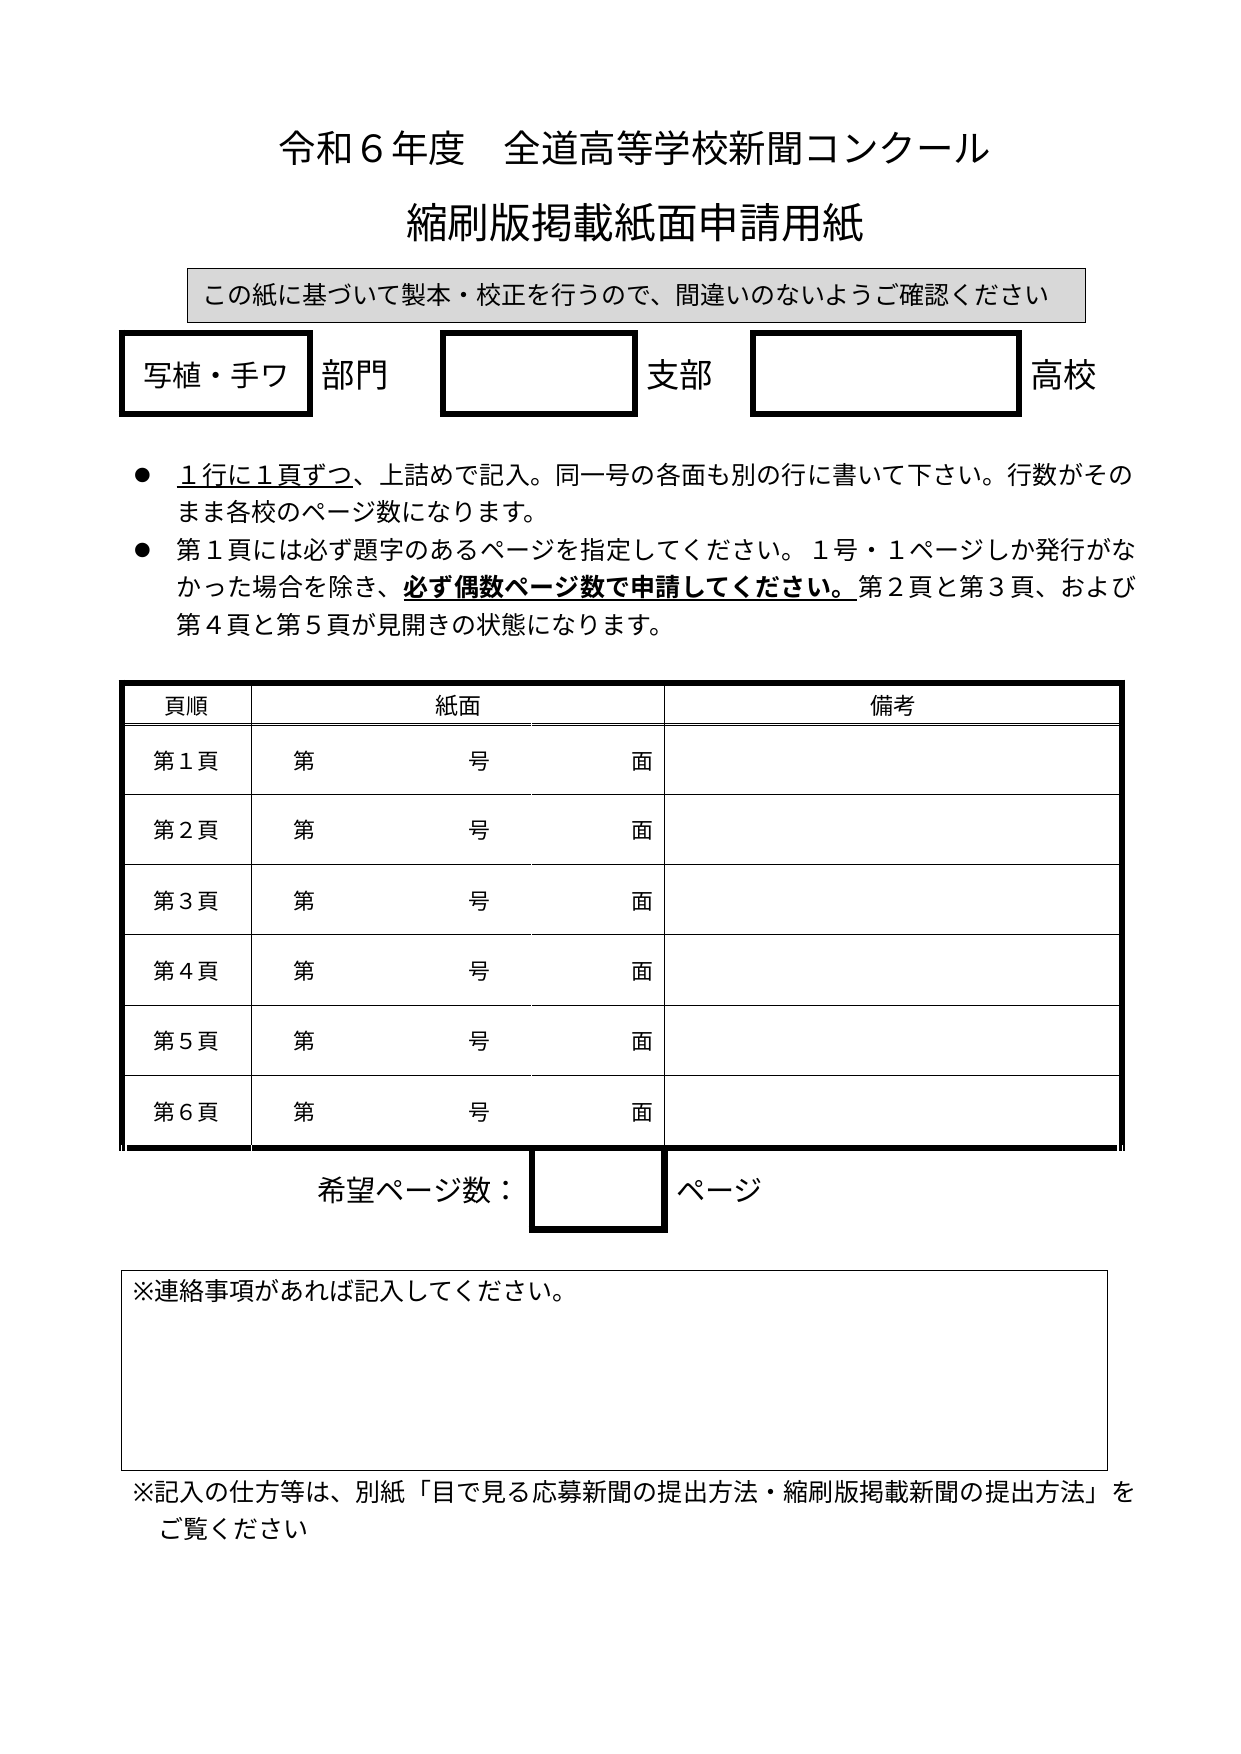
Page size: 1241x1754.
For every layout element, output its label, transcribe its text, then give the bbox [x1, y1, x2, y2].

table_header 高校 [1022, 330, 1124, 411]
table_header 写植・手ワ [125, 336, 307, 411]
text 令和６年度 全道高等学校新聞コンクール [133, 108, 1137, 183]
table_header 備考 [665, 686, 1119, 723]
table_cell 第５頁 [125, 1006, 251, 1075]
text 縮刷版掲載紙面申請用紙 [133, 183, 1137, 258]
table_header [756, 336, 1016, 411]
table_cell 第 号 [252, 1006, 531, 1075]
list 第１頁には必ず題字のあるページを指定してください。１号・１ページしか発行がなかった場合を除き、必ず偶数ページ数で申請してください。第２頁と第３頁、および第４頁と第５頁が見開きの状態になります。 [133, 529, 1137, 642]
table_cell [665, 1006, 1119, 1075]
table_cell 第 号 [252, 865, 531, 934]
table_cell ページ [668, 1145, 1122, 1226]
table_cell [665, 1076, 1119, 1145]
table_cell 面 [532, 865, 664, 934]
text ※記入の仕方等は、別紙「目で見る応募新聞の提出方法・縮刷版掲載新聞の提出方法」をご覧ください [133, 1471, 1137, 1546]
table_cell [535, 1151, 661, 1226]
table_cell [122, 1145, 251, 1226]
table_header 部門 [313, 330, 440, 411]
table_cell 第６頁 [125, 1076, 251, 1145]
table_header 頁順 [125, 686, 251, 723]
table_cell 第３頁 [125, 865, 251, 934]
table_cell 希望ページ数： [252, 1151, 529, 1226]
table_cell 第１頁 [125, 726, 251, 793]
table_cell 面 [532, 935, 664, 1004]
table_header ※連絡事項があれば記入してください。 [122, 1271, 1107, 1470]
table_cell 面 [532, 1006, 664, 1075]
table_cell 面 [532, 726, 664, 793]
table_cell [665, 865, 1119, 934]
table_cell 第４頁 [125, 935, 251, 1004]
table_header 支部 [638, 330, 750, 411]
table_cell 面 [532, 1076, 664, 1145]
list １行に１頁ずつ、上詰めで記入。同一号の各面も別の行に書いて下さい。行数がそのまま各校のページ数になります。 [133, 454, 1137, 529]
table_header 紙面 [252, 686, 664, 723]
table_cell [665, 795, 1119, 864]
table_cell 第 号 [252, 795, 531, 864]
table_cell 第 号 [252, 935, 531, 1004]
table_cell [665, 935, 1119, 1004]
table_header [446, 336, 632, 411]
table_cell 面 [532, 795, 664, 864]
table_cell 第 号 [252, 726, 531, 793]
table_cell 第 号 [252, 1076, 531, 1145]
table_cell 第２頁 [125, 795, 251, 864]
table_cell [665, 726, 1119, 793]
